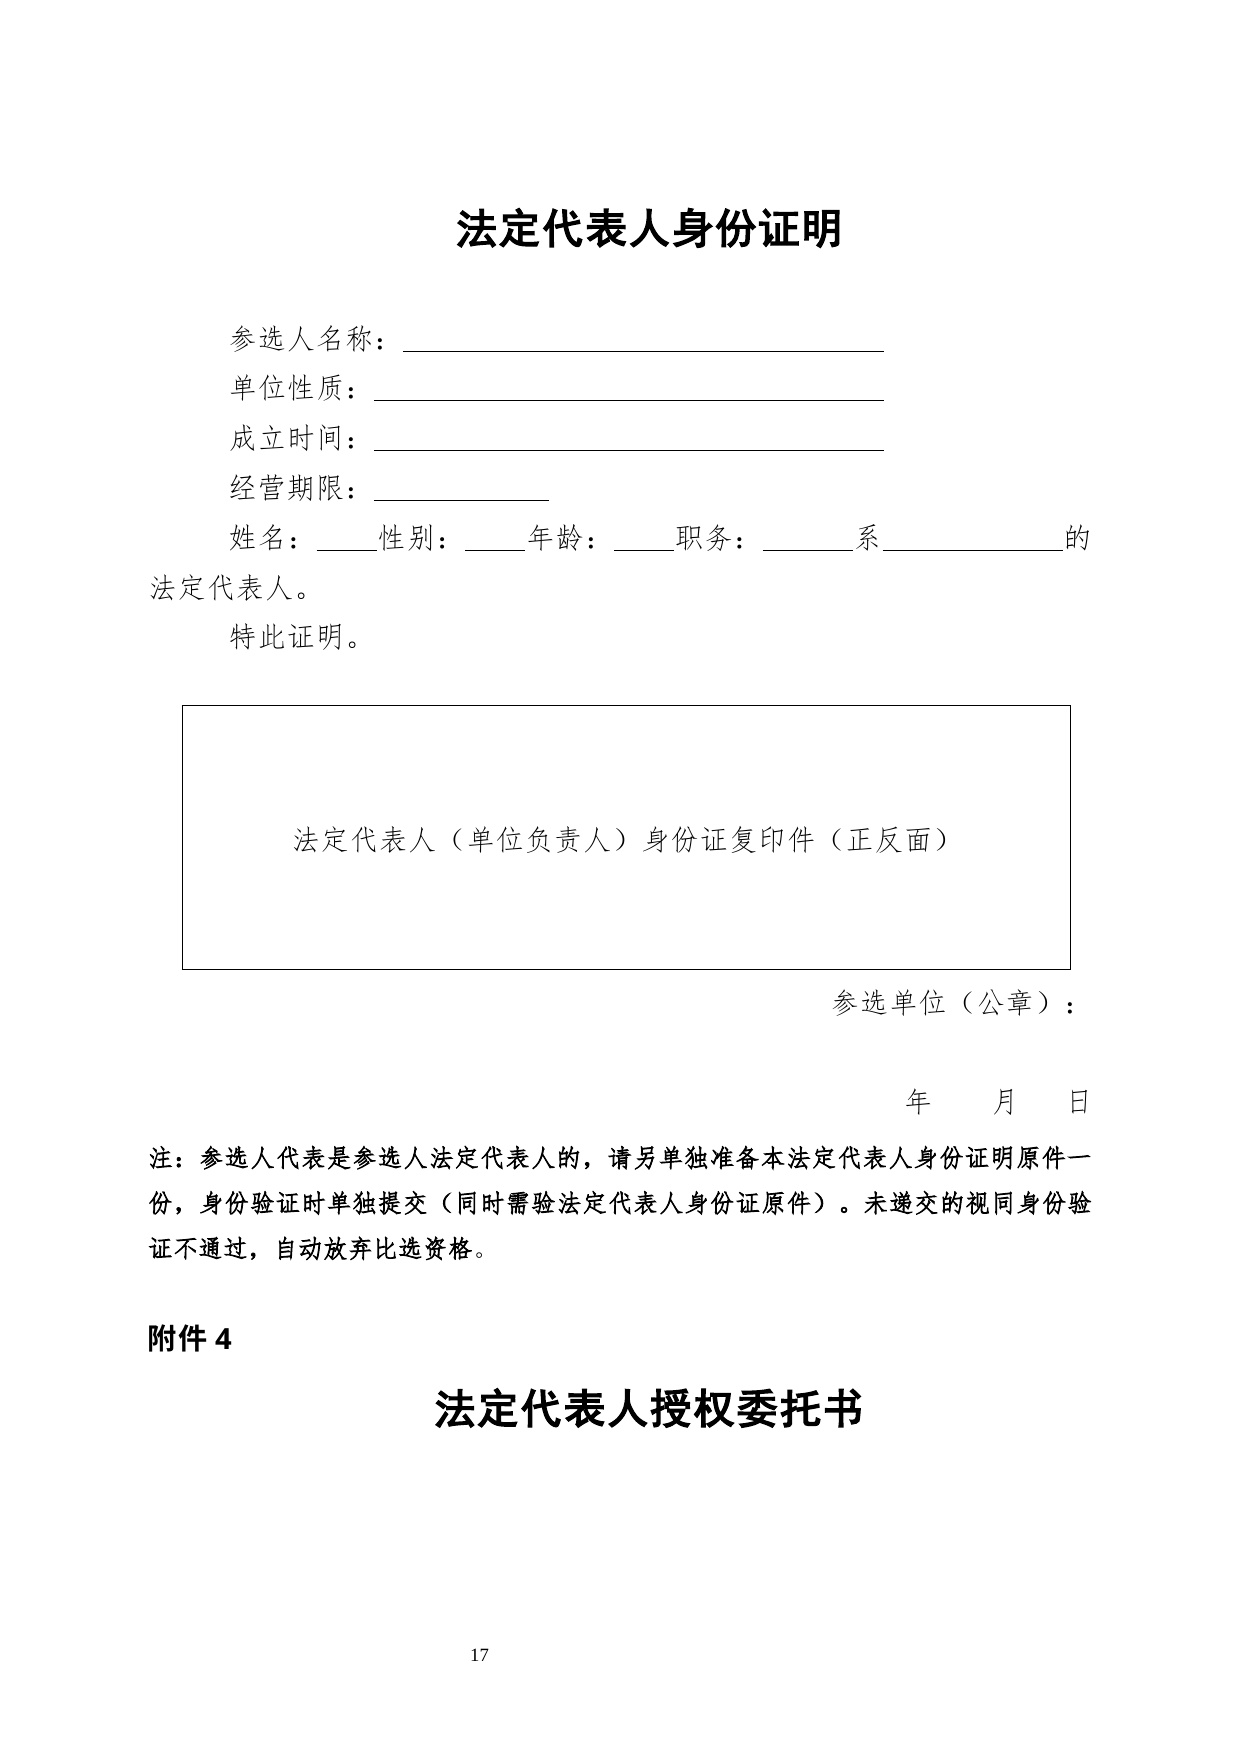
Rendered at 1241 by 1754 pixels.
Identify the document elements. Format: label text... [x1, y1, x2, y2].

text 成立时间： [148, 419, 1092, 453]
text 法定代表人身份证明 [148, 179, 1092, 270]
text 附件4 [148, 1314, 1092, 1360]
text 法定代表人授权委托书 [148, 1360, 1092, 1450]
text 特此证明。 [148, 619, 1092, 652]
text 年 月 日 [148, 1083, 1092, 1117]
text 参选单位（公章）： [148, 768, 1092, 1017]
text 参选人名称： [148, 320, 1092, 353]
table_header 法定代表人（单位负责人）身份证复印件（正反面） [183, 706, 1070, 968]
text 姓名： 性别： 年龄： 职务： 系 的法定代表人。 [148, 519, 1092, 602]
text 注：参选人代表是参选人法定代表人的，请另单独准备本法定代表人身份证明原件一份，身份验证时单独提交（同时需验法定代表人身份证原件）。未递交的视同身份验证不通过，自动放弃比选资格。 [148, 1133, 1092, 1269]
text 单位性质： [148, 370, 1092, 403]
text 经营期限： [148, 469, 1092, 503]
